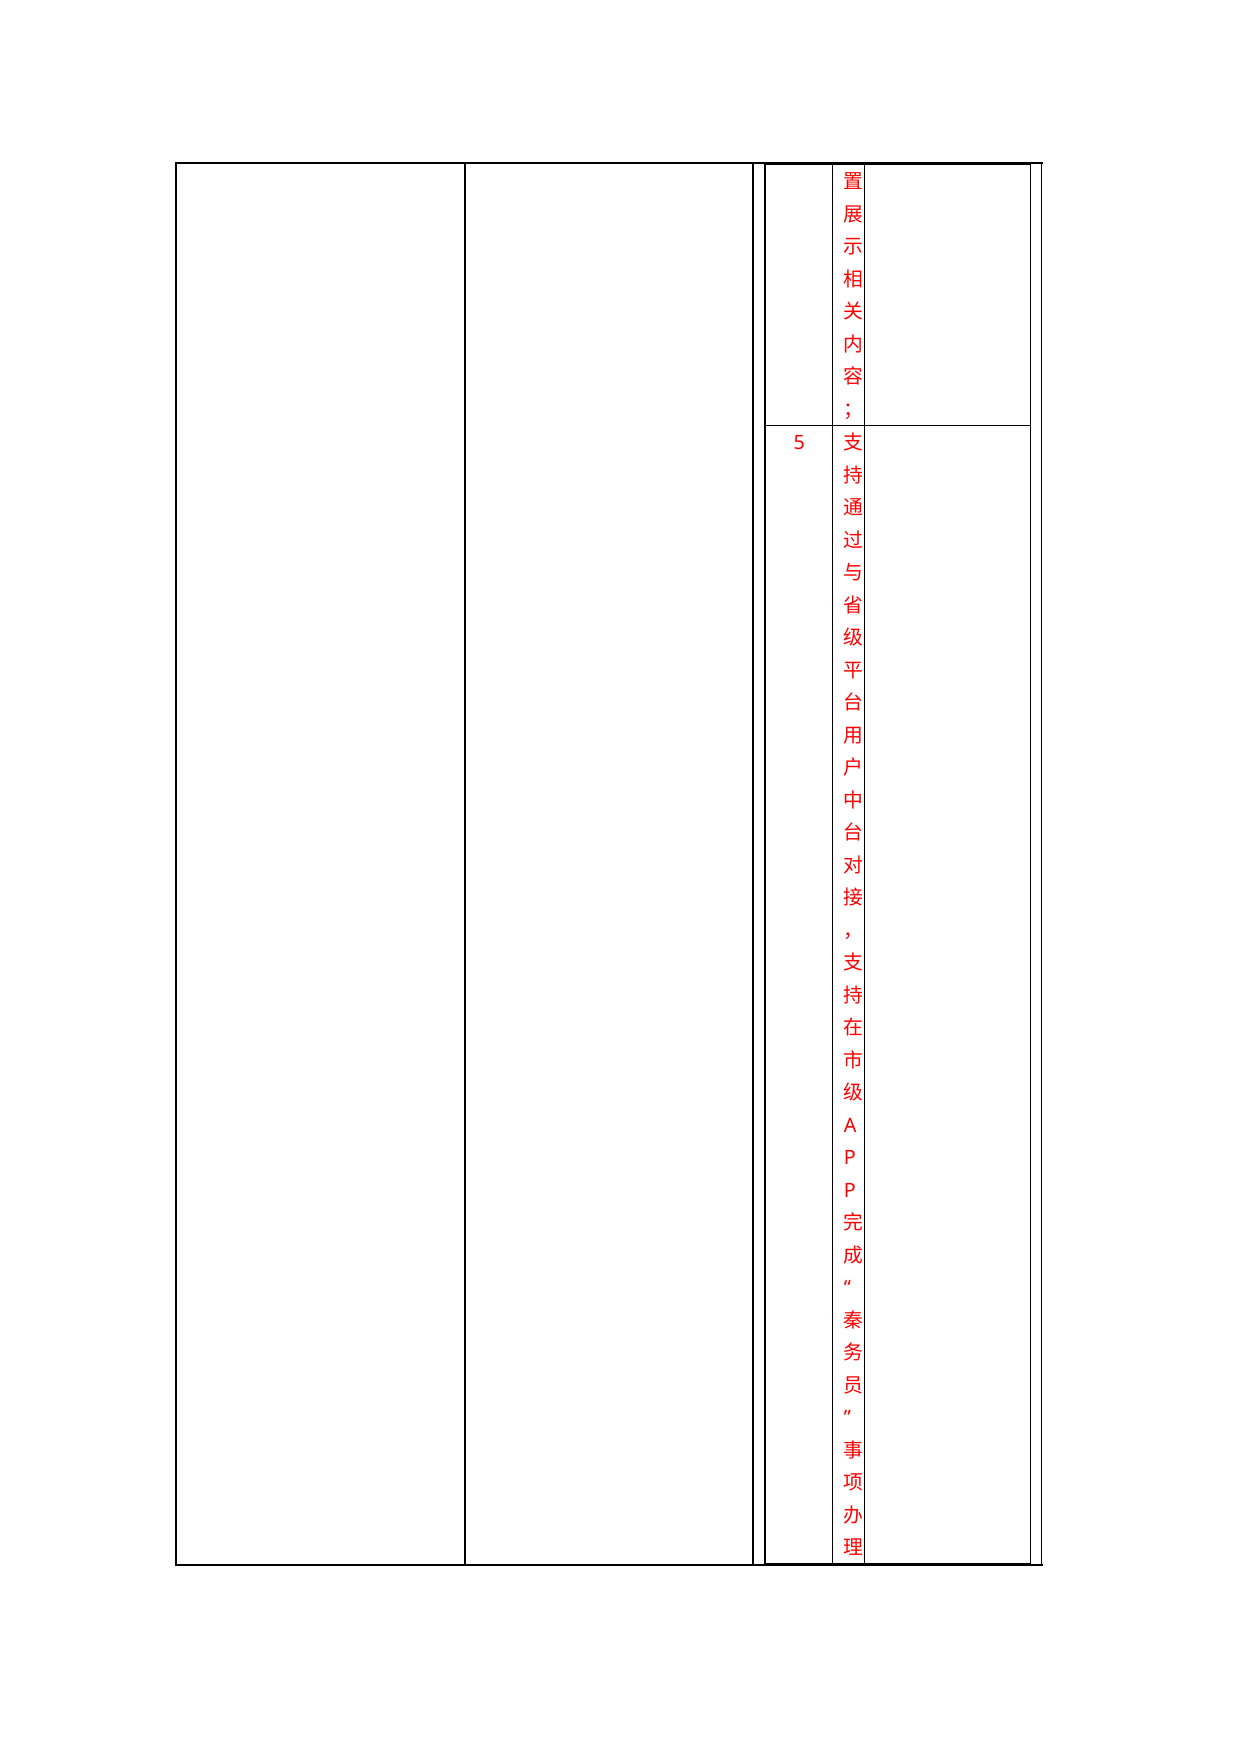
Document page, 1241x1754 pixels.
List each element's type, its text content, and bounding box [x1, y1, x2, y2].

table_cell [1031, 164, 1041, 1564]
table_cell [766, 426, 832, 1563]
table_cell [833, 165, 864, 425]
table_cell [466, 164, 752, 1564]
table_cell [766, 165, 832, 425]
table_cell [754, 164, 764, 1564]
table_cell [865, 165, 1030, 425]
table_cell [865, 426, 1030, 1563]
table_cell [833, 426, 864, 1563]
table_cell 1 [177, 164, 464, 1564]
